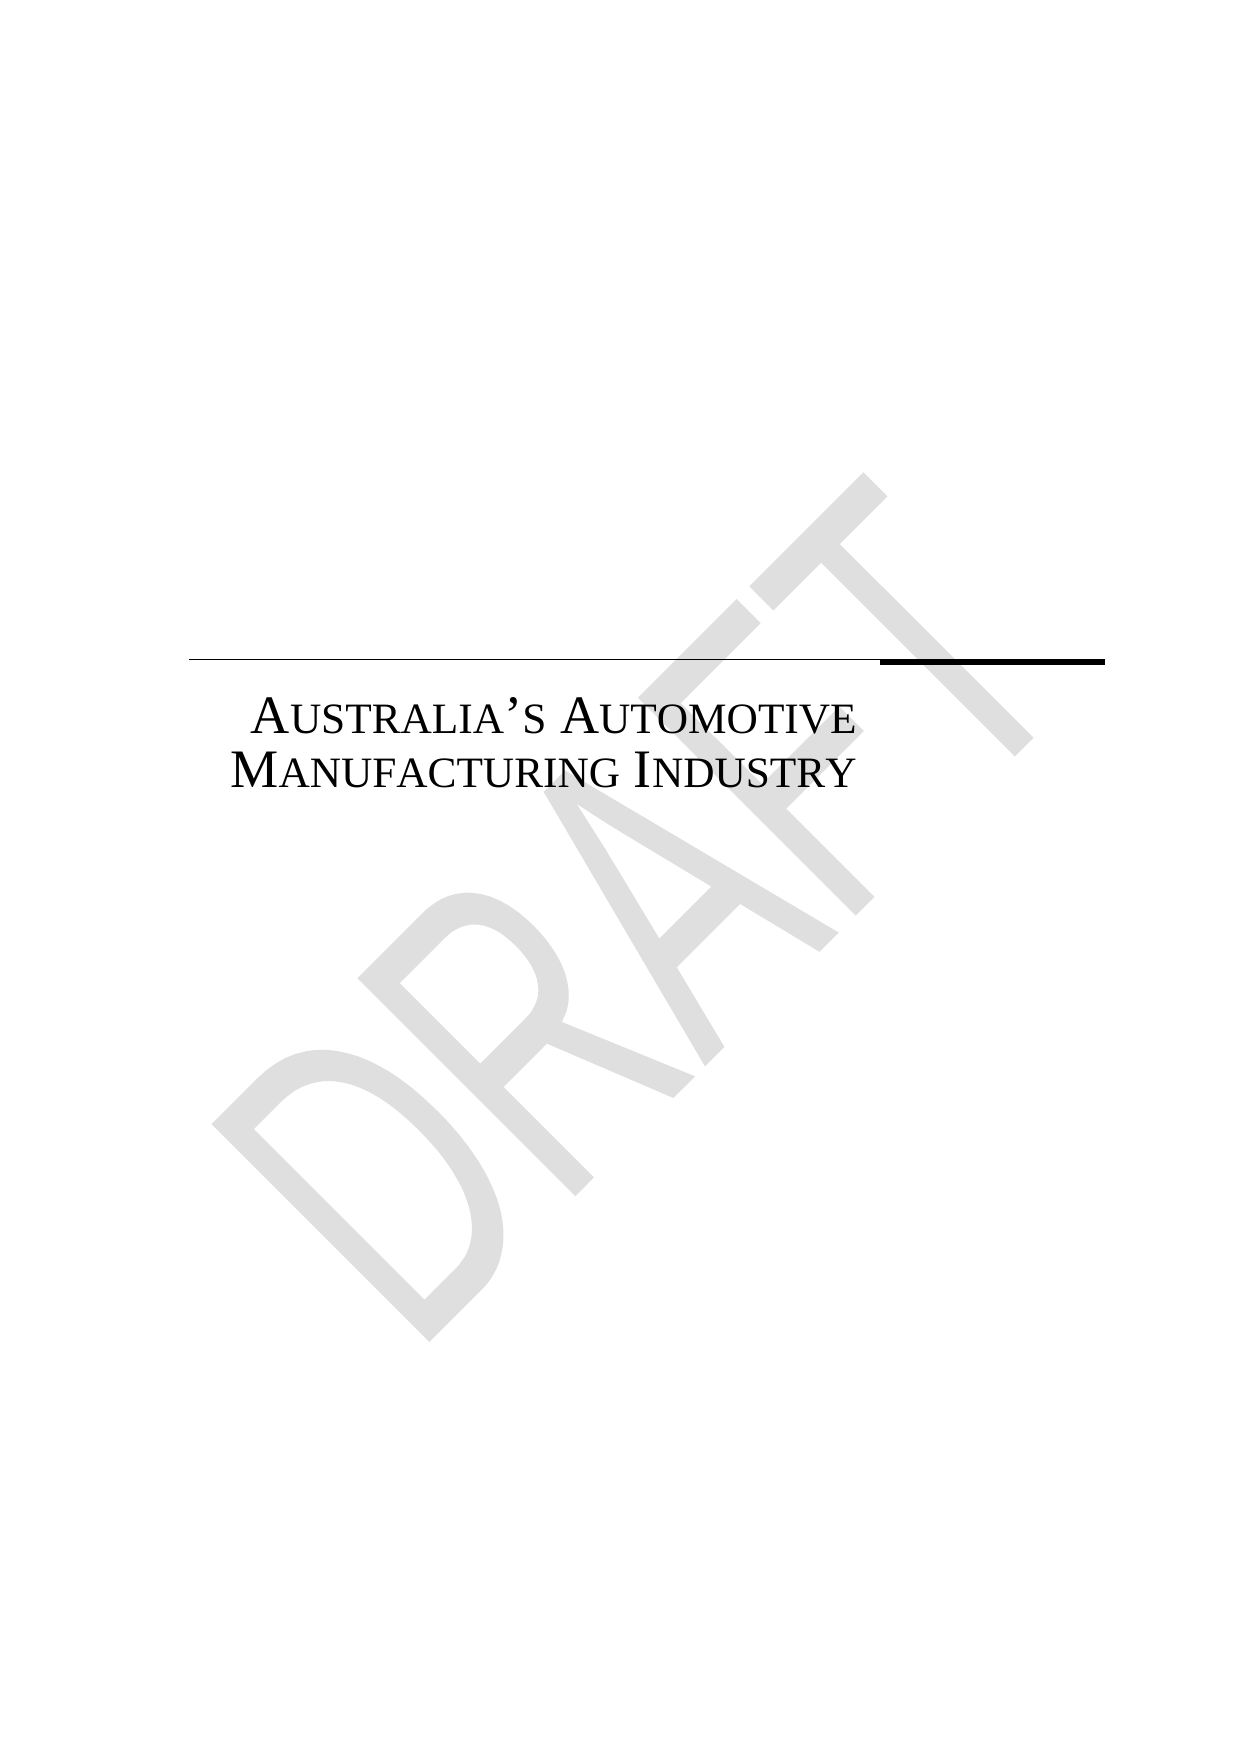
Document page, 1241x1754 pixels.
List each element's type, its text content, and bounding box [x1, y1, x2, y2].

table_header [189, 660, 880, 669]
table_header [880, 665, 1104, 669]
title Australia’s Automotive Manufacturing Industry [189, 690, 856, 798]
